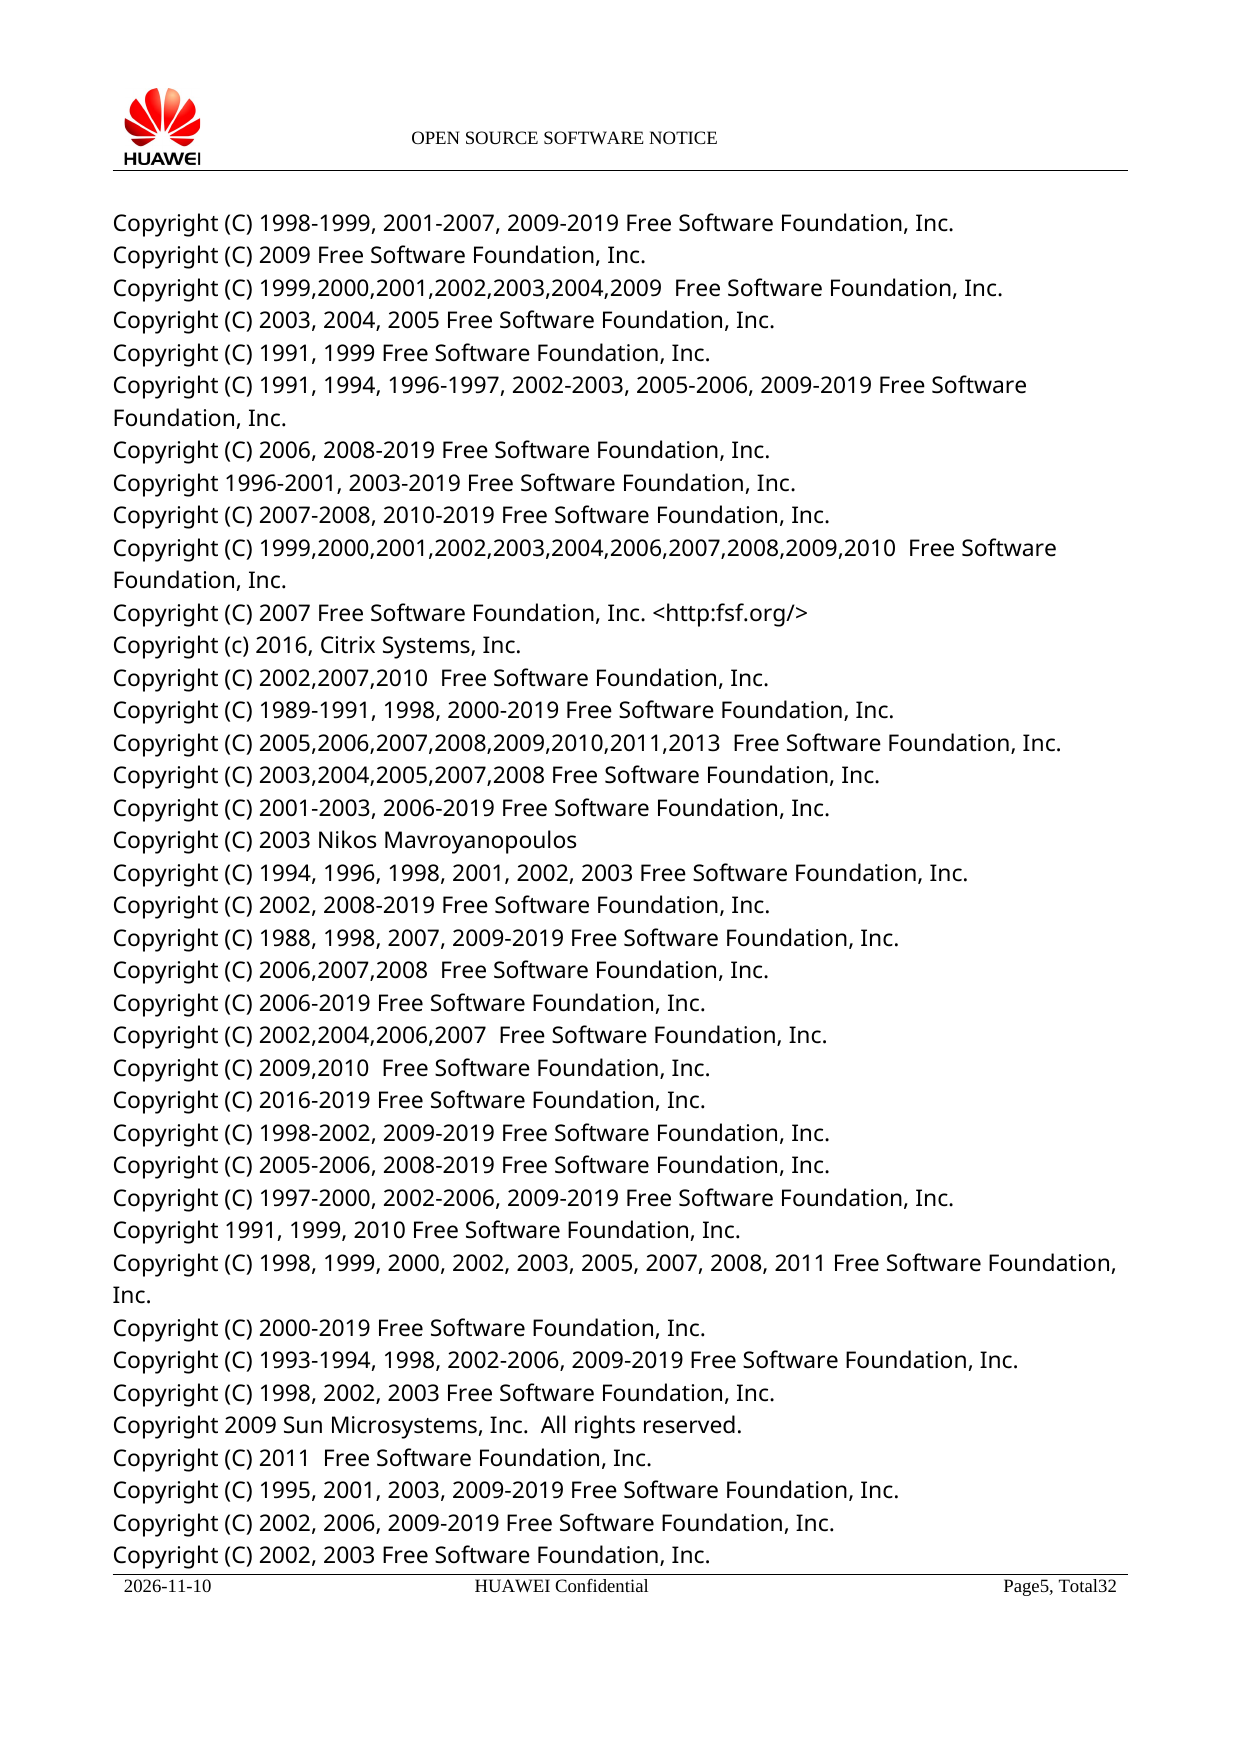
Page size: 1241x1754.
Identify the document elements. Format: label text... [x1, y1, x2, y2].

picture [124, 88, 201, 165]
